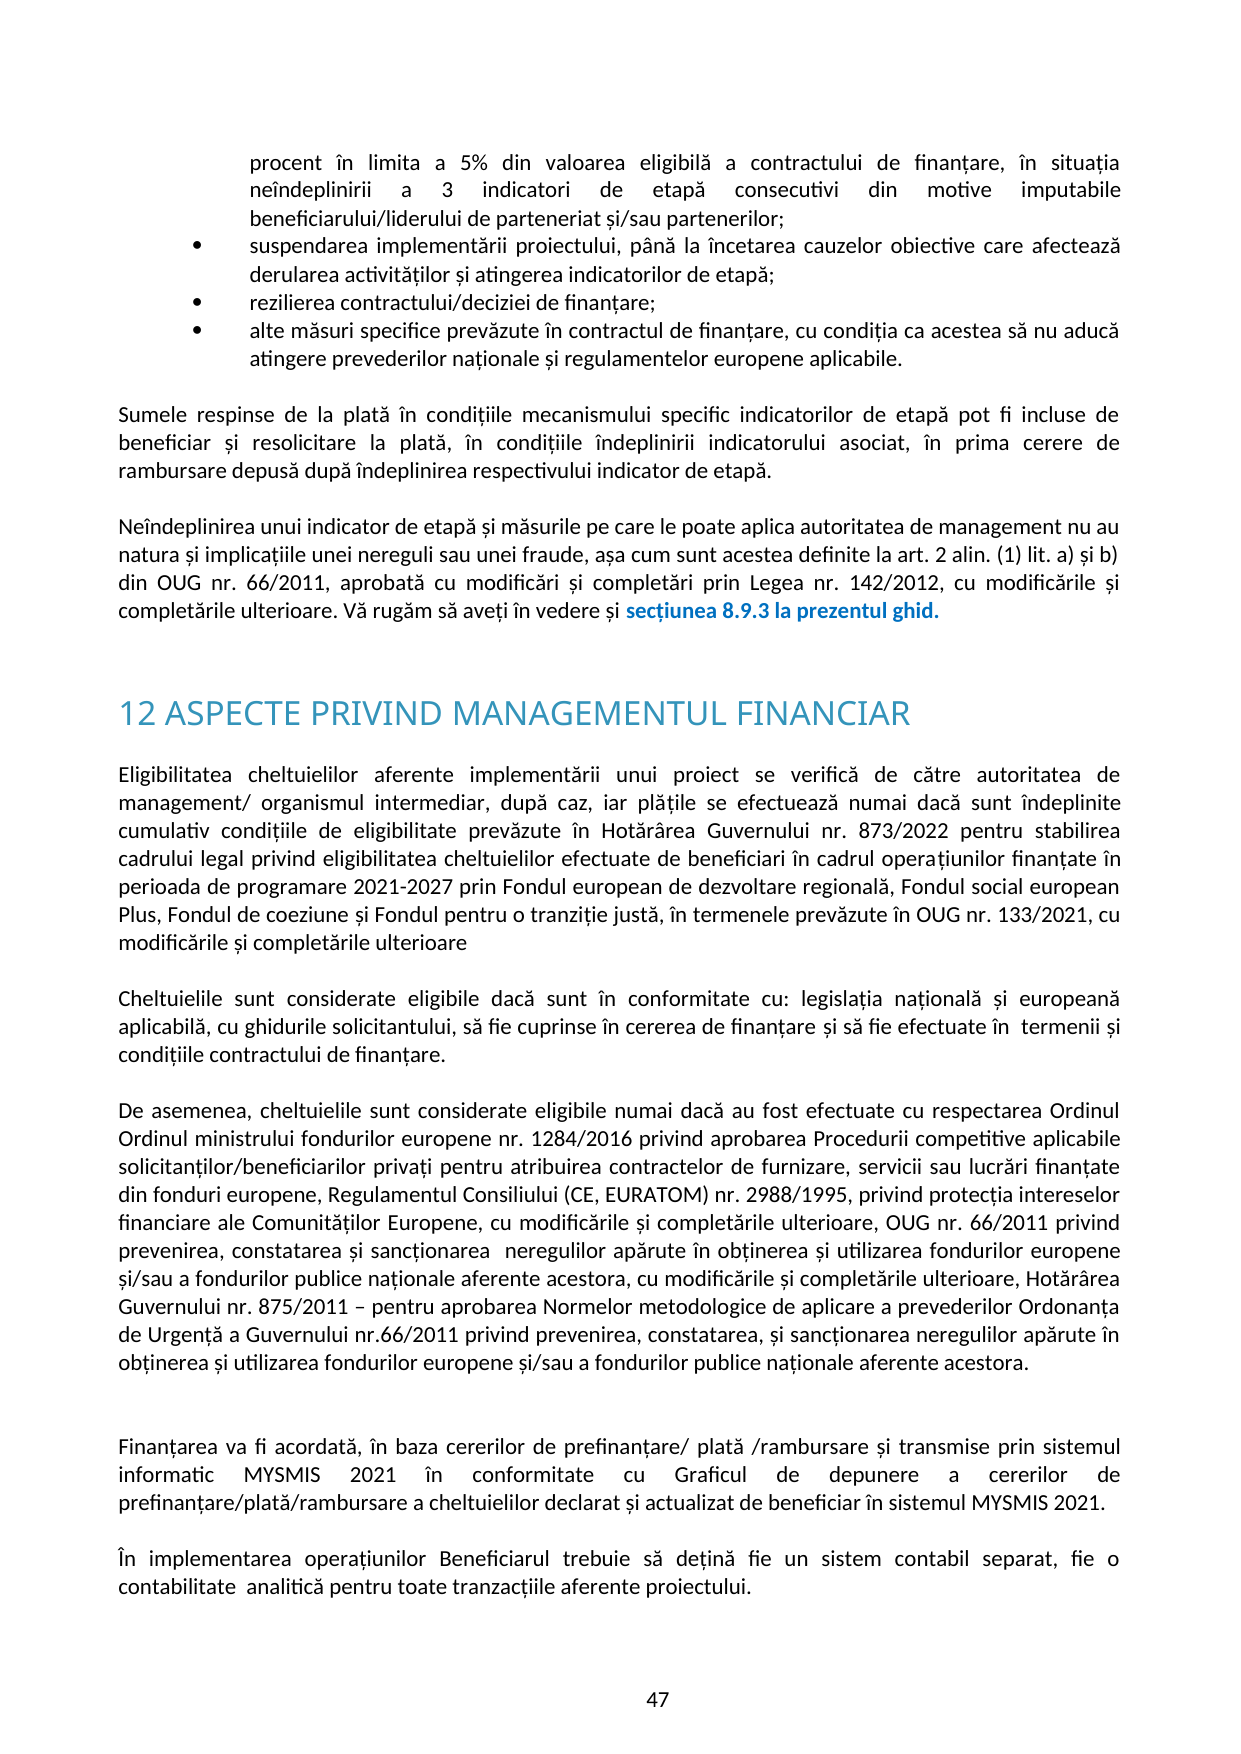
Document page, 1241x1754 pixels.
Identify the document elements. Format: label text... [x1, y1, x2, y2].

list rezilierea contractului/deciziei de finanțare; [193, 288, 1122, 316]
subtitle 12 ASPECTE PRIVIND MANAGEMENTUL FINANCIAR [118, 689, 1122, 735]
text De asemenea, cheltuielile sunt considerate eligibile numai dacă au fost efectuate cu respectarea Ordinul Ordinul ministrului fondurilor europene nr. 1284/2016 privind aprobarea Procedurii competitive aplicabile solicitanților/beneficiarilor privați pentru atribuirea contractelor de furnizare, servicii sau lucrări finanțate din fonduri europene, Regulamentul Consiliului (CE, EURATOM) nr. 2988/1995, privind protecția intereselor financiare ale Comunităților Europene, cu modificările și completările ulterioare, OUG nr. 66/2011 privind prevenirea, constatarea și sancționarea neregulilor apărute în obținerea și utilizarea fondurilor europene și/sau a fondurilor publice naționale aferente acestora, cu modificările și completările ulterioare, Hotărârea Guvernului nr. 875/2011 – pentru aprobarea Normelor metodologice de aplicare a prevederilor Ordonanța de Urgență a Guvernului nr.66/2011 privind prevenirea, constatarea, și sancționarea neregulilor apărute în obținerea și utilizarea fondurilor europene și/sau a fondurilor publice naționale aferente acestora. [118, 1096, 1122, 1376]
list suspendarea implementării proiectului, până la încetarea cauzelor obiective care afectează derularea activităților și atingerea indicatorilor de etapă; [193, 232, 1122, 288]
list alte măsuri specifice prevăzute în contractul de finanțare, cu condiția ca acestea să nu aducă atingere prevederilor naționale și regulamentelor europene aplicabile. [193, 316, 1122, 372]
text Sumele respinse de la plată în condițiile mecanismului specific indicatorilor de etapă pot fi incluse de beneficiar și resolicitare la plată, în condițiile îndeplinirii indicatorului asociat, în prima cerere de rambursare depusă după îndeplinirea respectivului indicator de etapă. [118, 400, 1122, 484]
text Neîndeplinirea unui indicator de etapă și măsurile pe care le poate aplica autoritatea de management nu au natura și implicațiile unei nereguli sau unei fraude, așa cum sunt acestea definite la art. 2 alin. (1) lit. a) și b) din OUG nr. 66/2011, aprobată cu modificări și completări prin Legea nr. 142/2012, cu modificările și completările ulterioare. Vă rugăm să aveți în vedere și secțiunea 8.9.3 la prezentul ghid. [118, 512, 1122, 624]
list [193, 148, 1122, 232]
text În implementarea operațiunilor Beneficiarul trebuie să dețină fie un sistem contabil separat, fie o contabilitate analitică pentru toate tranzacțiile aferente proiectului. [118, 1544, 1122, 1601]
text Cheltuielile sunt considerate eligibile dacă sunt în conformitate cu: legislația națională și europeană aplicabilă, cu ghidurile solicitantului, să fie cuprinse în cererea de finanțare şi să fie efectuate în termenii şi condiţiile contractului de finanțare. [118, 984, 1122, 1068]
text Finanțarea va fi acordată, în baza cererilor de prefinanțare/ plată /rambursare și transmise prin sistemul informatic MYSMIS 2021 în conformitate cu Graficul de depunere a cererilor de prefinanțare/plată/rambursare a cheltuielilor declarat și actualizat de beneficiar în sistemul MYSMIS 2021. [118, 1432, 1122, 1516]
text Eligibilitatea cheltuielilor aferente implementării unui proiect se verifică de către autoritatea de management/ organismul intermediar, după caz, iar plăţile se efectuează numai dacă sunt îndeplinite cumulativ condiţiile de eligibilitate prevăzute în Hotărârea Guvernului nr. 873/2022 pentru stabilirea cadrului legal privind eligibilitatea cheltuielilor efectuate de beneficiari în cadrul operaţiunilor finanţate în perioada de programare 2021-2027 prin Fondul european de dezvoltare regională, Fondul social european Plus, Fondul de coeziune şi Fondul pentru o tranziţie justă, în termenele prevăzute în OUG nr. 133/2021, cu modificările și completările ulterioare [118, 760, 1122, 956]
